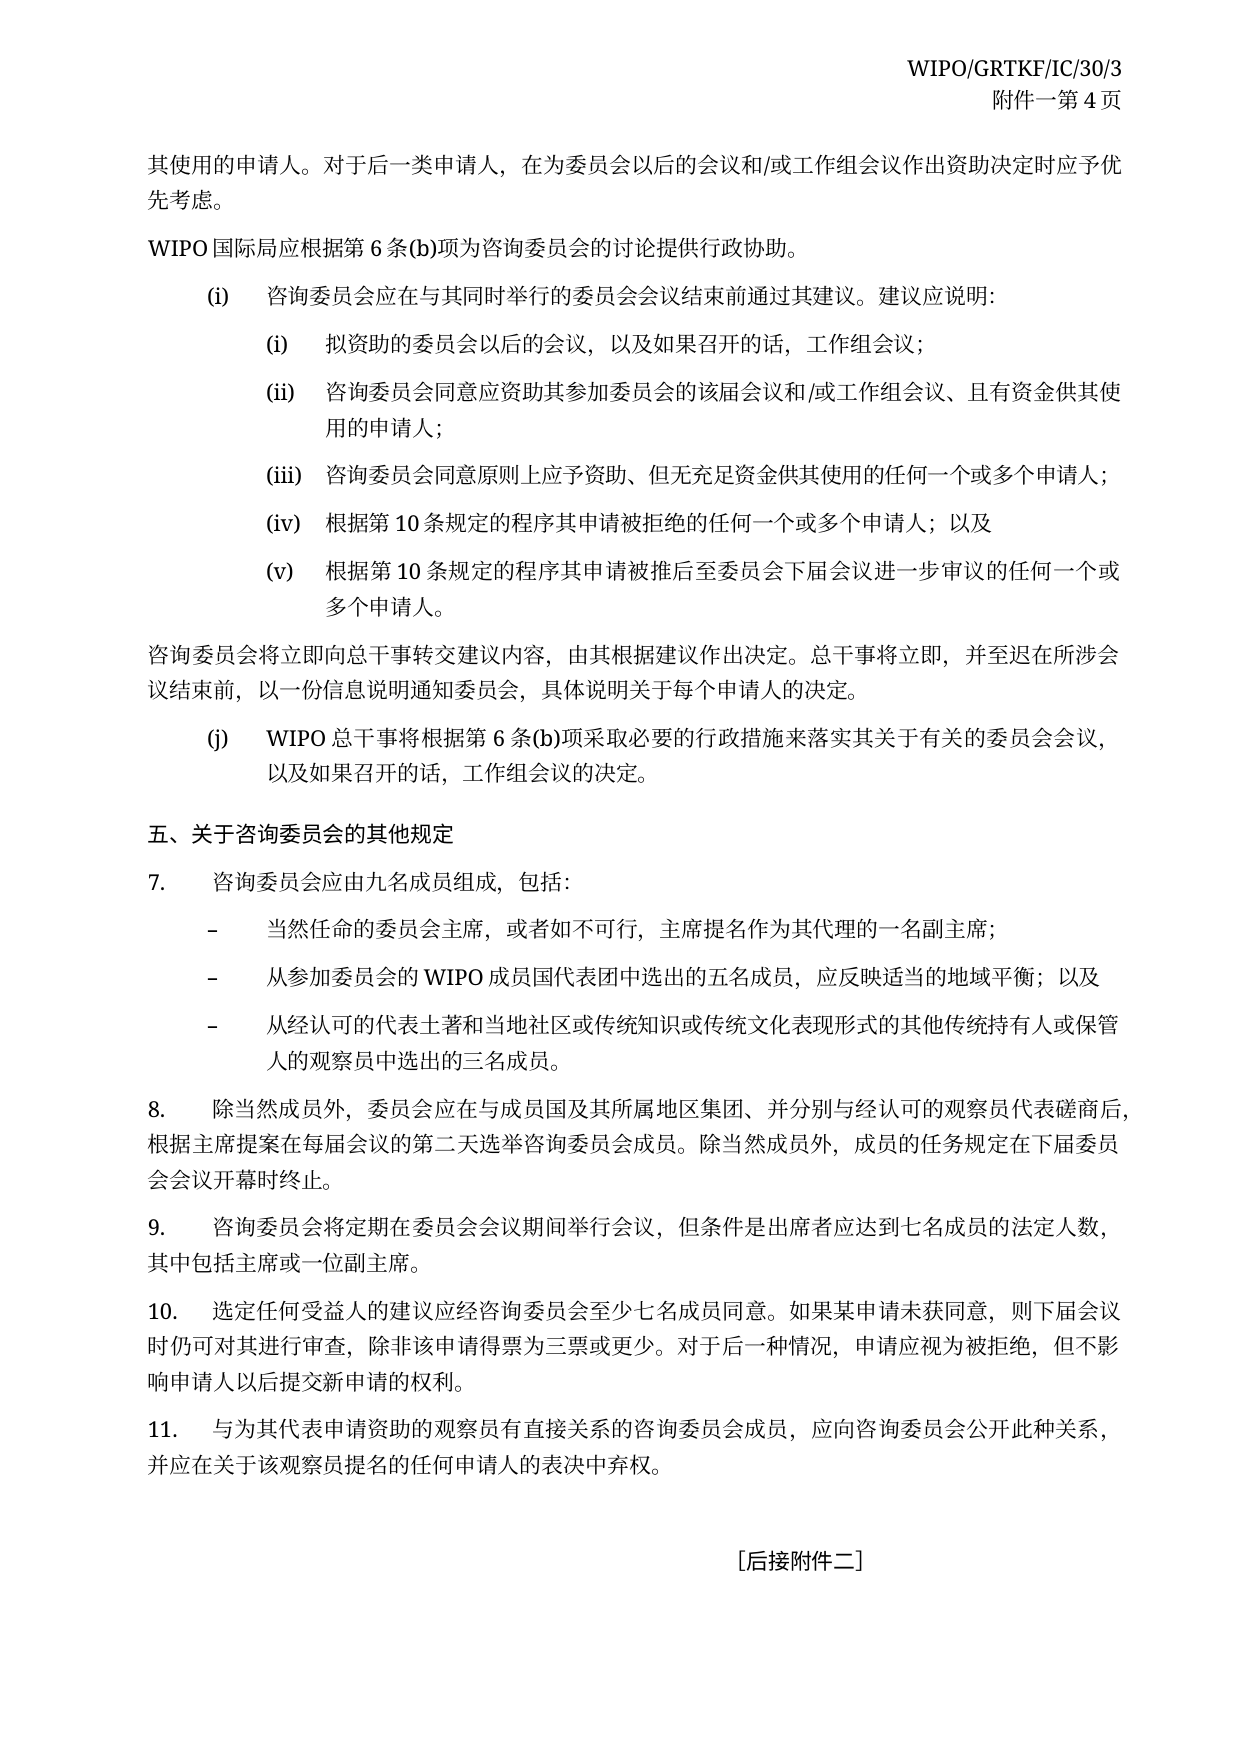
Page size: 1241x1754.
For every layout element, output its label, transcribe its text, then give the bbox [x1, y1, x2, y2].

text (iii) 咨询委员会同意原则上应予资助、但无充足资金供其使用的任何一个或多个申请人； [266, 455, 1122, 490]
text WIPO国际局应根据第6条(b)项为咨询委员会的讨论提供行政协助。 [148, 228, 1122, 263]
list 当然任命的委员会主席，或者如不可行，主席提名作为其代理的一名副主席； [207, 909, 1122, 944]
text (j) WIPO总干事将根据第6条(b)项采取必要的行政措施来落实其关于有关的委员会会议，以及如果召开的话，工作组会议的决定。 [207, 717, 1122, 788]
text (ii) 咨询委员会同意应资助其参加委员会的该届会议和/或工作组会议、且有资金供其使用的申请人； [266, 371, 1122, 442]
text 9. 咨询委员会将定期在委员会会议期间举行会议，但条件是出席者应达到七名成员的法定人数，其中包括主席或一位副主席。 [148, 1207, 1122, 1278]
text (i) 咨询委员会应在与其同时举行的委员会会议结束前通过其建议。建议应说明： [207, 276, 1122, 311]
text (v) 根据第10条规定的程序其申请被推后至委员会下届会议进一步审议的任何一个或多个申请人。 [266, 551, 1122, 621]
text 五、关于咨询委员会的其他规定 [148, 813, 1122, 848]
list 从参加委员会的WIPO成员国代表团中选出的五名成员，应反映适当的地域平衡；以及 [207, 957, 1122, 992]
text 7. 咨询委员会应由九名成员组成，包括： [148, 861, 1122, 896]
list 从经认可的代表土著和当地社区或传统知识或传统文化表现形式的其他传统持有人或保管人的观察员中选出的三名成员。 [207, 1005, 1122, 1076]
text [148, 144, 1122, 215]
text 咨询委员会将立即向总干事转交建议内容，由其根据建议作出决定。总干事将立即，并至迟在所涉会议结束前，以一份信息说明通知委员会，具体说明关于每个申请人的决定。 [148, 634, 1122, 705]
text 11. 与为其代表申请资助的观察员有直接关系的咨询委员会成员，应向咨询委员会公开此种关系，并应在关于该观察员提名的任何申请人的表决中弃权。 [148, 1409, 1122, 1480]
text (iv) 根据第10条规定的程序其申请被拒绝的任何一个或多个申请人；以及 [266, 503, 1122, 538]
text 8. 除当然成员外，委员会应在与成员国及其所属地区集团、并分别与经认可的观察员代表磋商后，根据主席提案在每届会议的第二天选举咨询委员会成员。除当然成员外，成员的任务规定在下届委员会会议开幕时终止。 [148, 1088, 1122, 1194]
text ［后接附件二］ [724, 1540, 1122, 1576]
text 10. 选定任何受益人的建议应经咨询委员会至少七名成员同意。如果某申请未获同意，则下届会议时仍可对其进行审查，除非该申请得票为三票或更少。对于后一种情况，申请应视为被拒绝，但不影响申请人以后提交新申请的权利。 [148, 1290, 1122, 1396]
text (i) 拟资助的委员会以后的会议，以及如果召开的话，工作组会议； [266, 323, 1122, 359]
